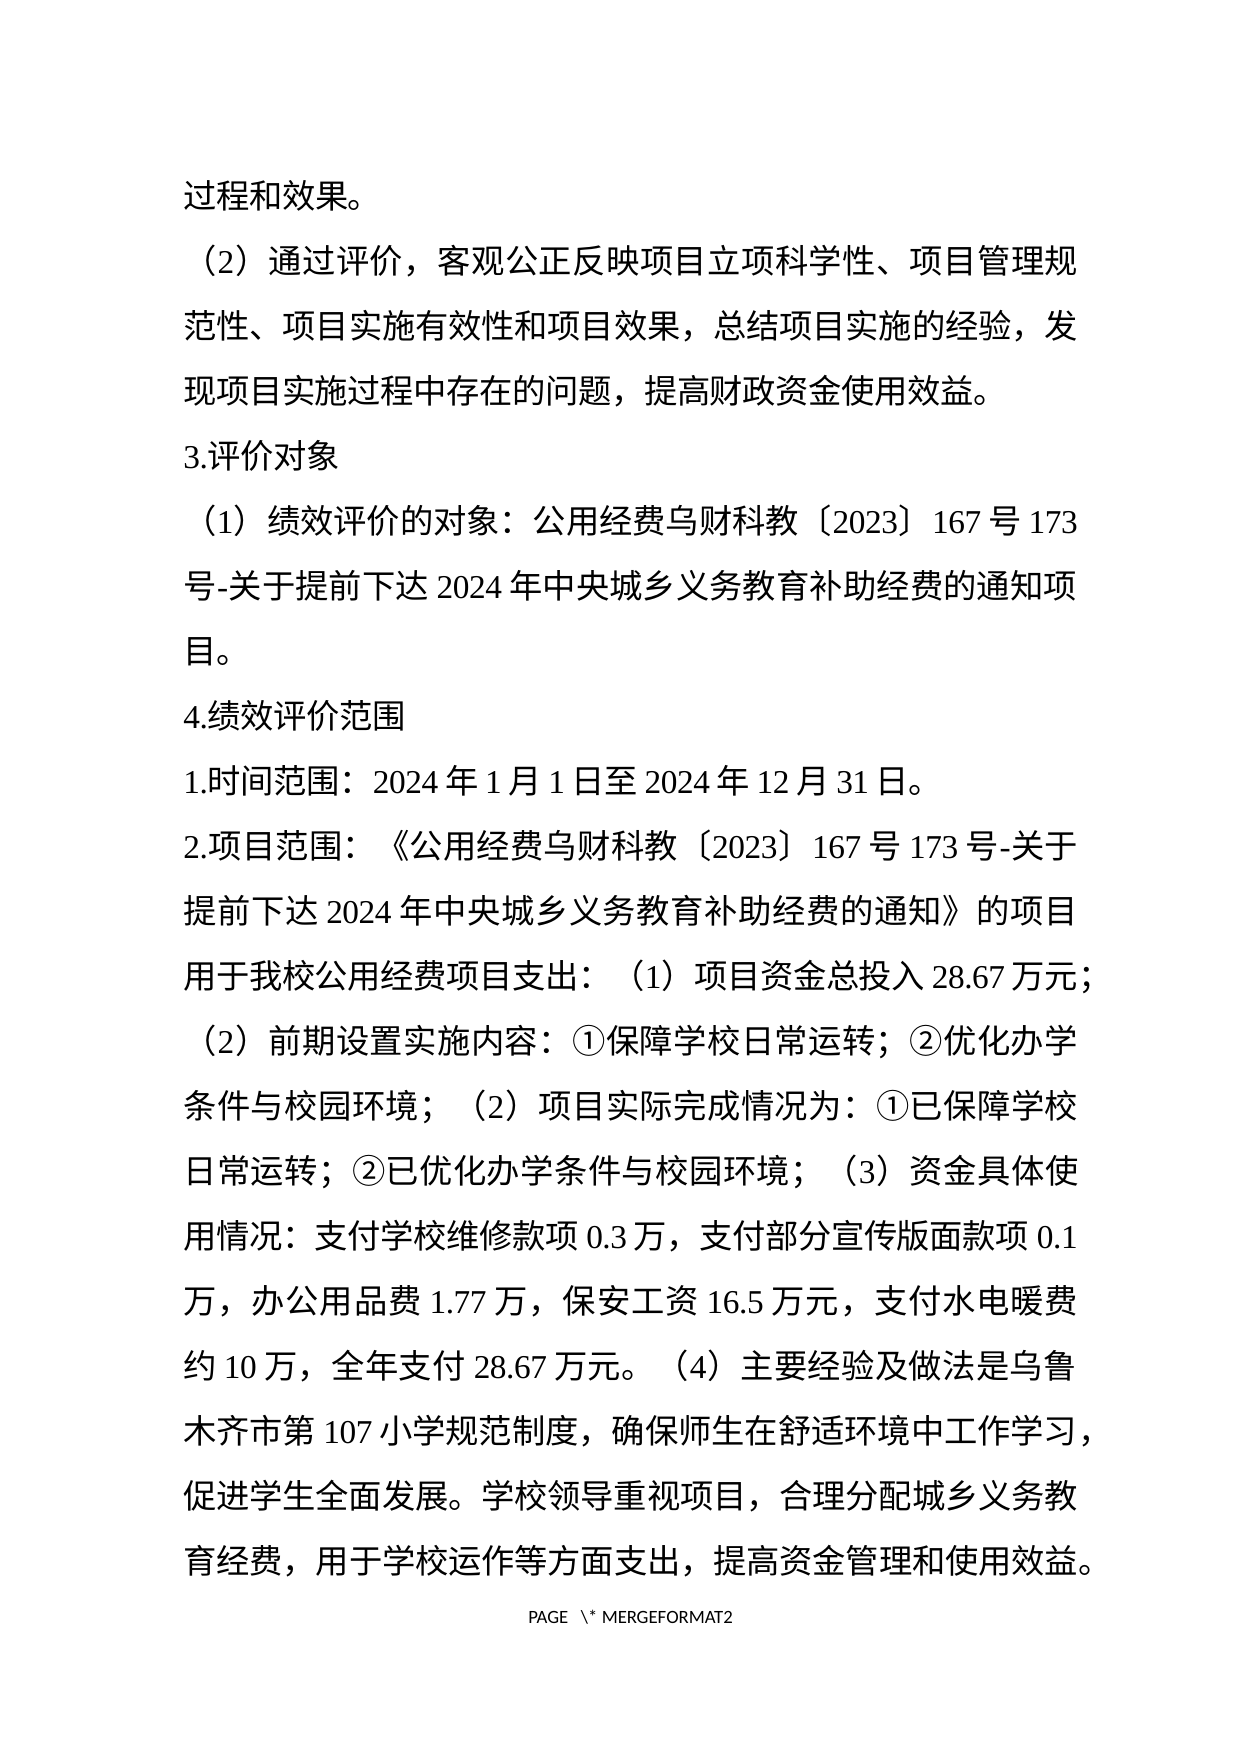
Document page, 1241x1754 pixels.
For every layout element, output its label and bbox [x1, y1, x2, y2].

text [183, 162, 1078, 1592]
